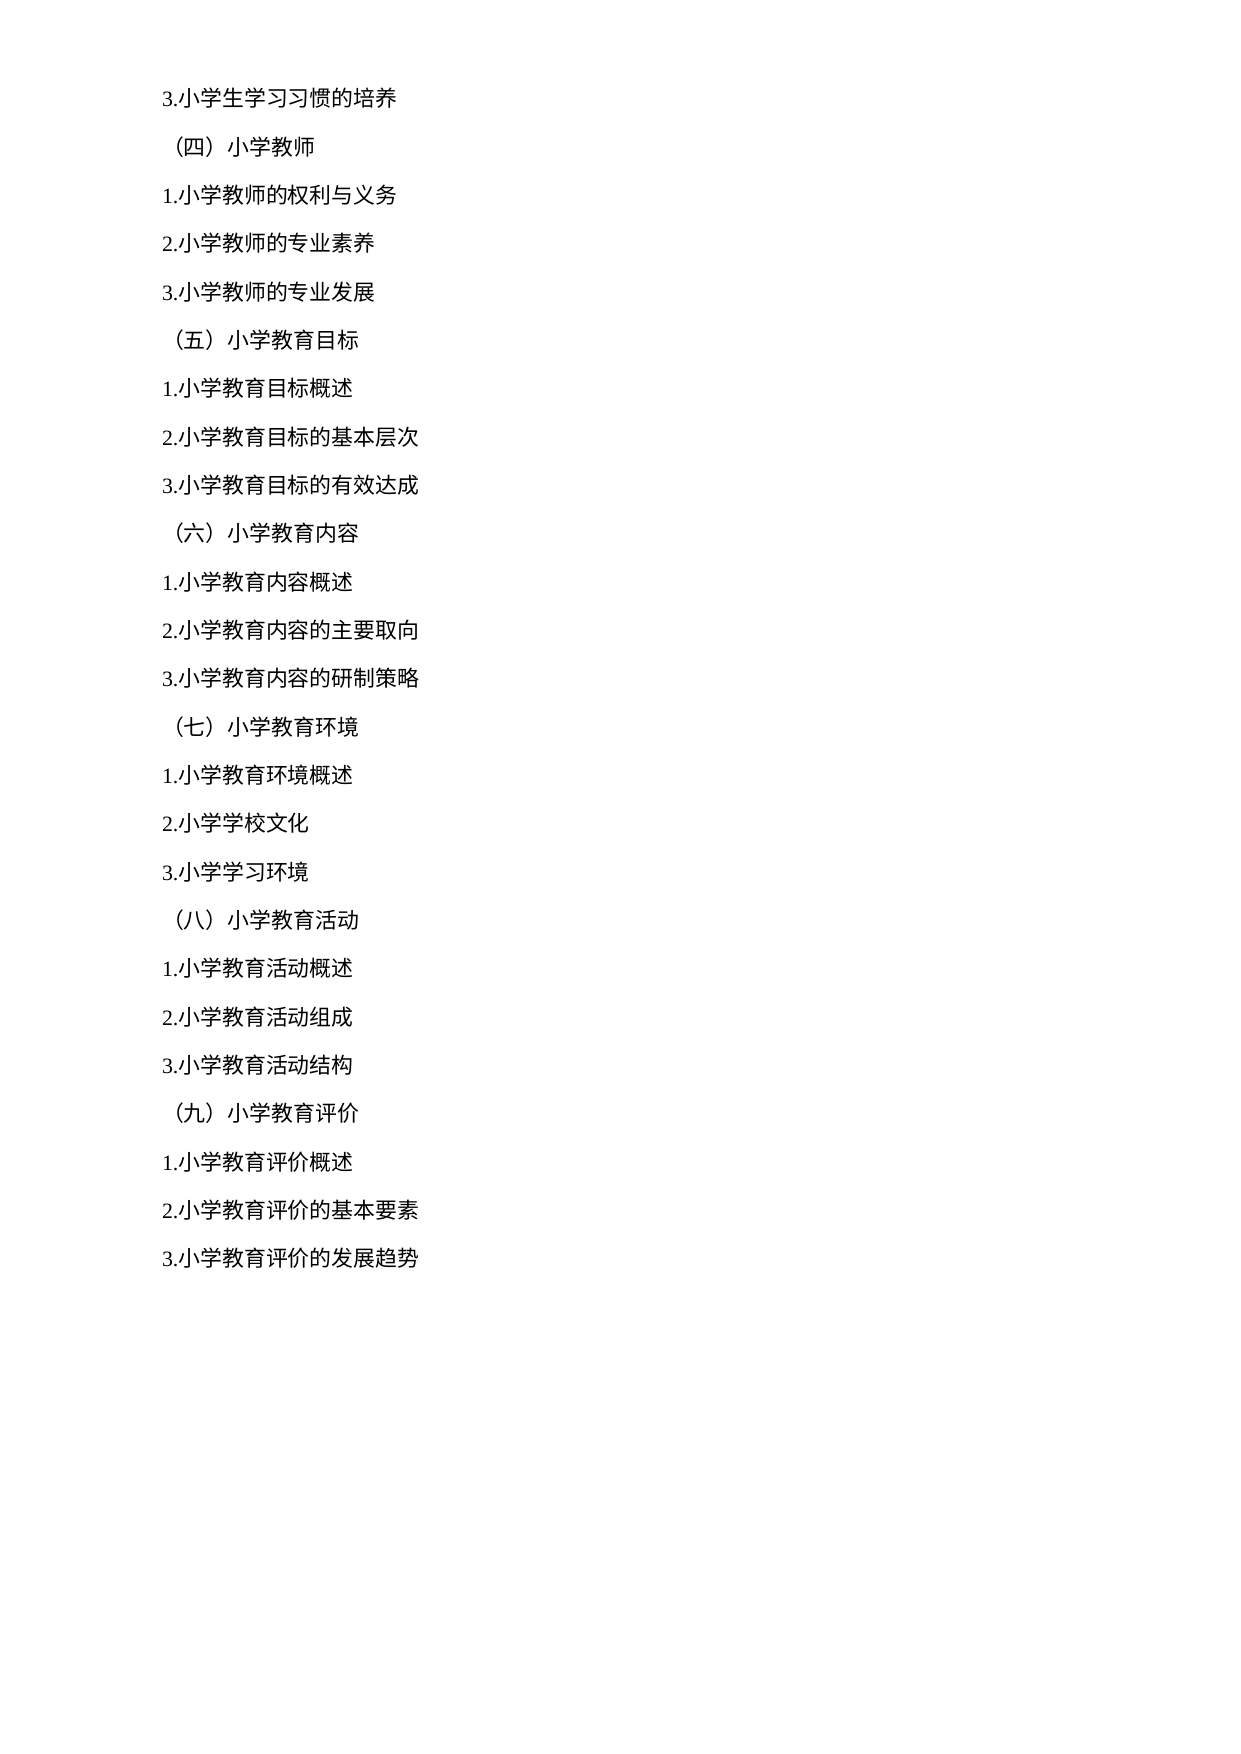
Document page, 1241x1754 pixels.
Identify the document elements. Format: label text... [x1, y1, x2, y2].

text 1.小学教育环境概述 [118, 757, 1152, 790]
text （七）小学教育环境 [118, 709, 1152, 742]
text 3.小学生学习习惯的培养 [118, 81, 1152, 113]
text 1.小学教育目标概述 [118, 371, 1152, 403]
text （八）小学教育活动 [118, 902, 1152, 935]
text 2.小学教育内容的主要取向 [118, 612, 1152, 645]
text 1.小学教育内容概述 [118, 564, 1152, 597]
text 3.小学学习环境 [118, 854, 1152, 887]
text （四）小学教师 [118, 129, 1152, 162]
text （五）小学教育目标 [118, 322, 1152, 355]
text 1.小学教育评价概述 [118, 1144, 1152, 1177]
text 2.小学学校文化 [118, 806, 1152, 838]
text 3.小学教育内容的研制策略 [118, 661, 1152, 693]
text （九）小学教育评价 [118, 1096, 1152, 1128]
text 2.小学教育活动组成 [118, 999, 1152, 1032]
text 1.小学教师的权利与义务 [118, 177, 1152, 210]
text （六）小学教育内容 [118, 516, 1152, 548]
text 3.小学教育活动结构 [118, 1047, 1152, 1080]
text 2.小学教师的专业素养 [118, 226, 1152, 258]
text 2.小学教育目标的基本层次 [118, 419, 1152, 452]
text 3.小学教师的专业发展 [118, 274, 1152, 307]
text 3.小学教育评价的发展趋势 [118, 1241, 1152, 1273]
text 1.小学教育活动概述 [118, 951, 1152, 983]
text 3.小学教育目标的有效达成 [118, 467, 1152, 500]
text 2.小学教育评价的基本要素 [118, 1192, 1152, 1225]
